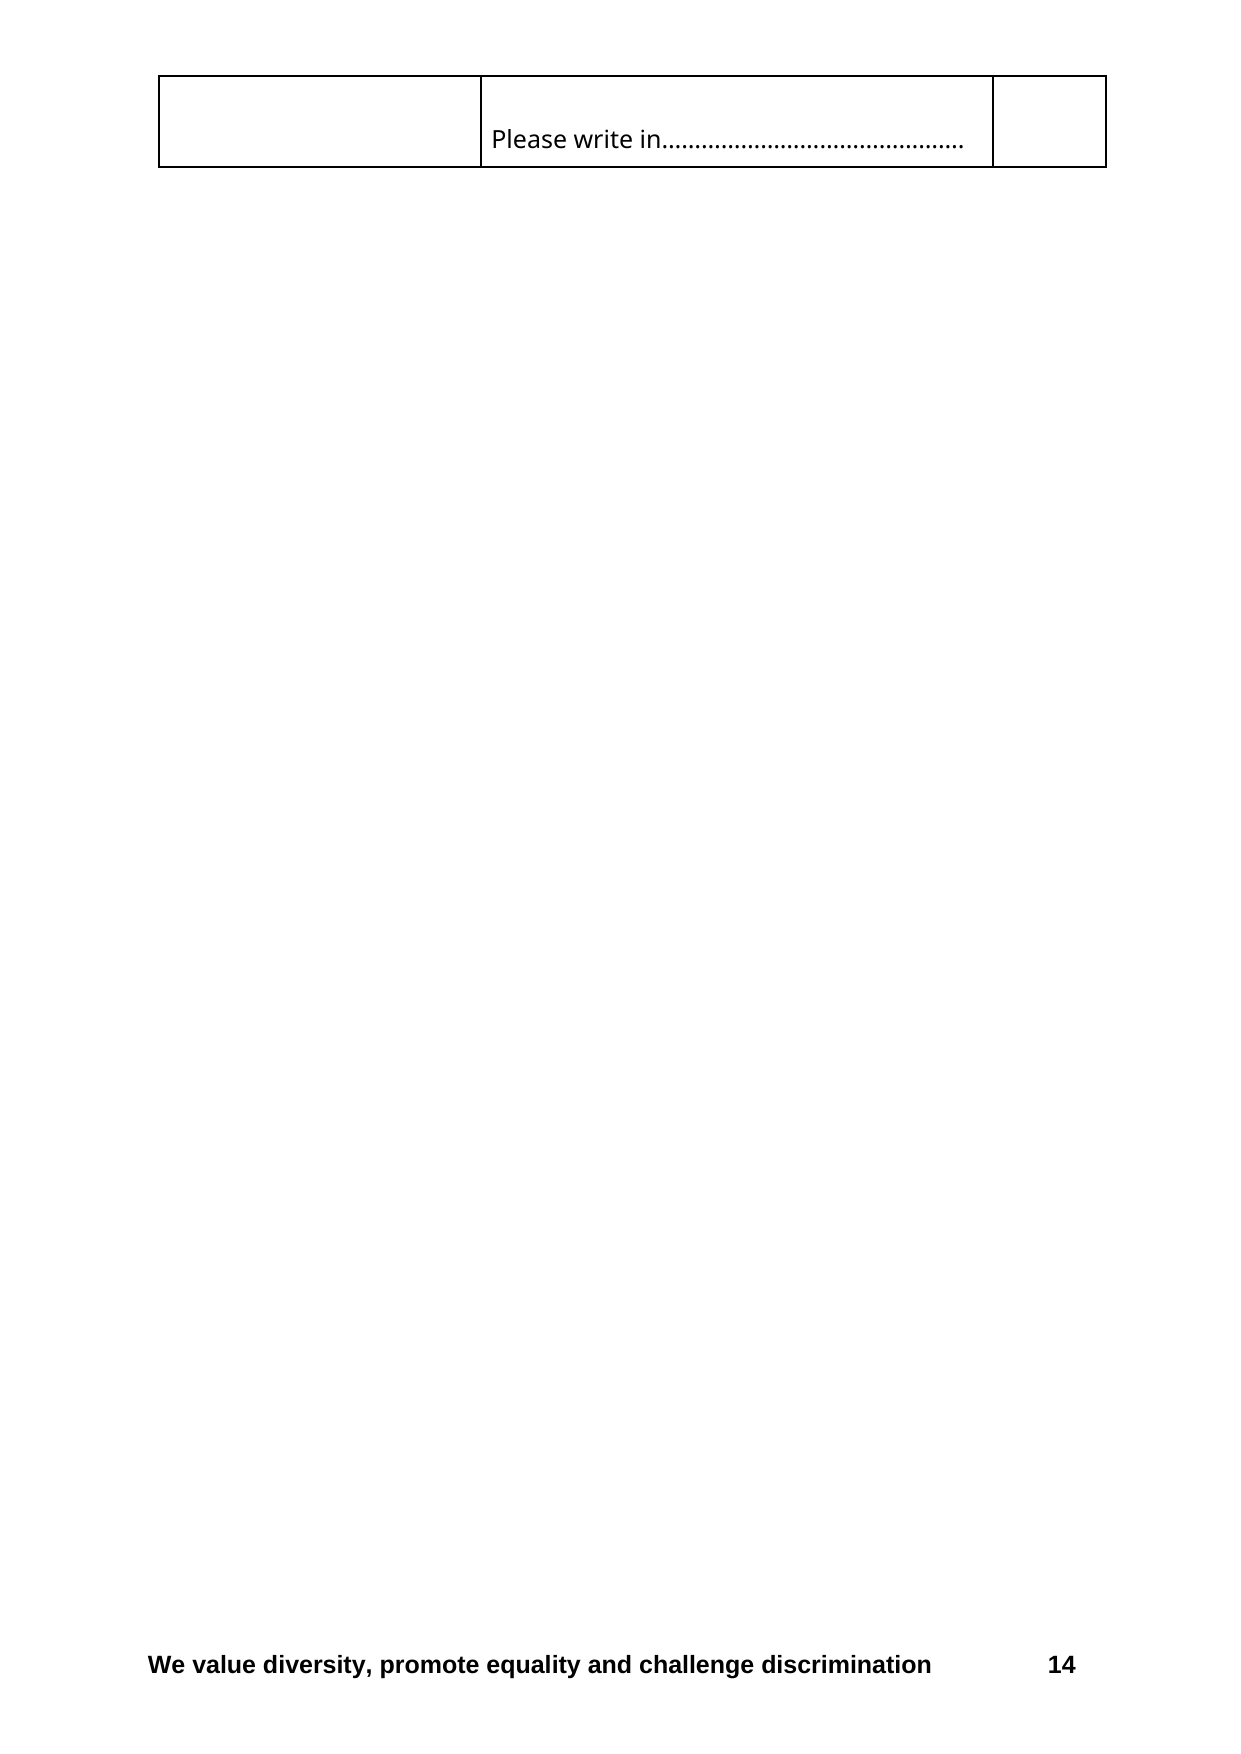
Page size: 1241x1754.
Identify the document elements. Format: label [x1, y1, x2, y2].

table_cell [482, 77, 992, 166]
table_cell [994, 77, 1105, 166]
